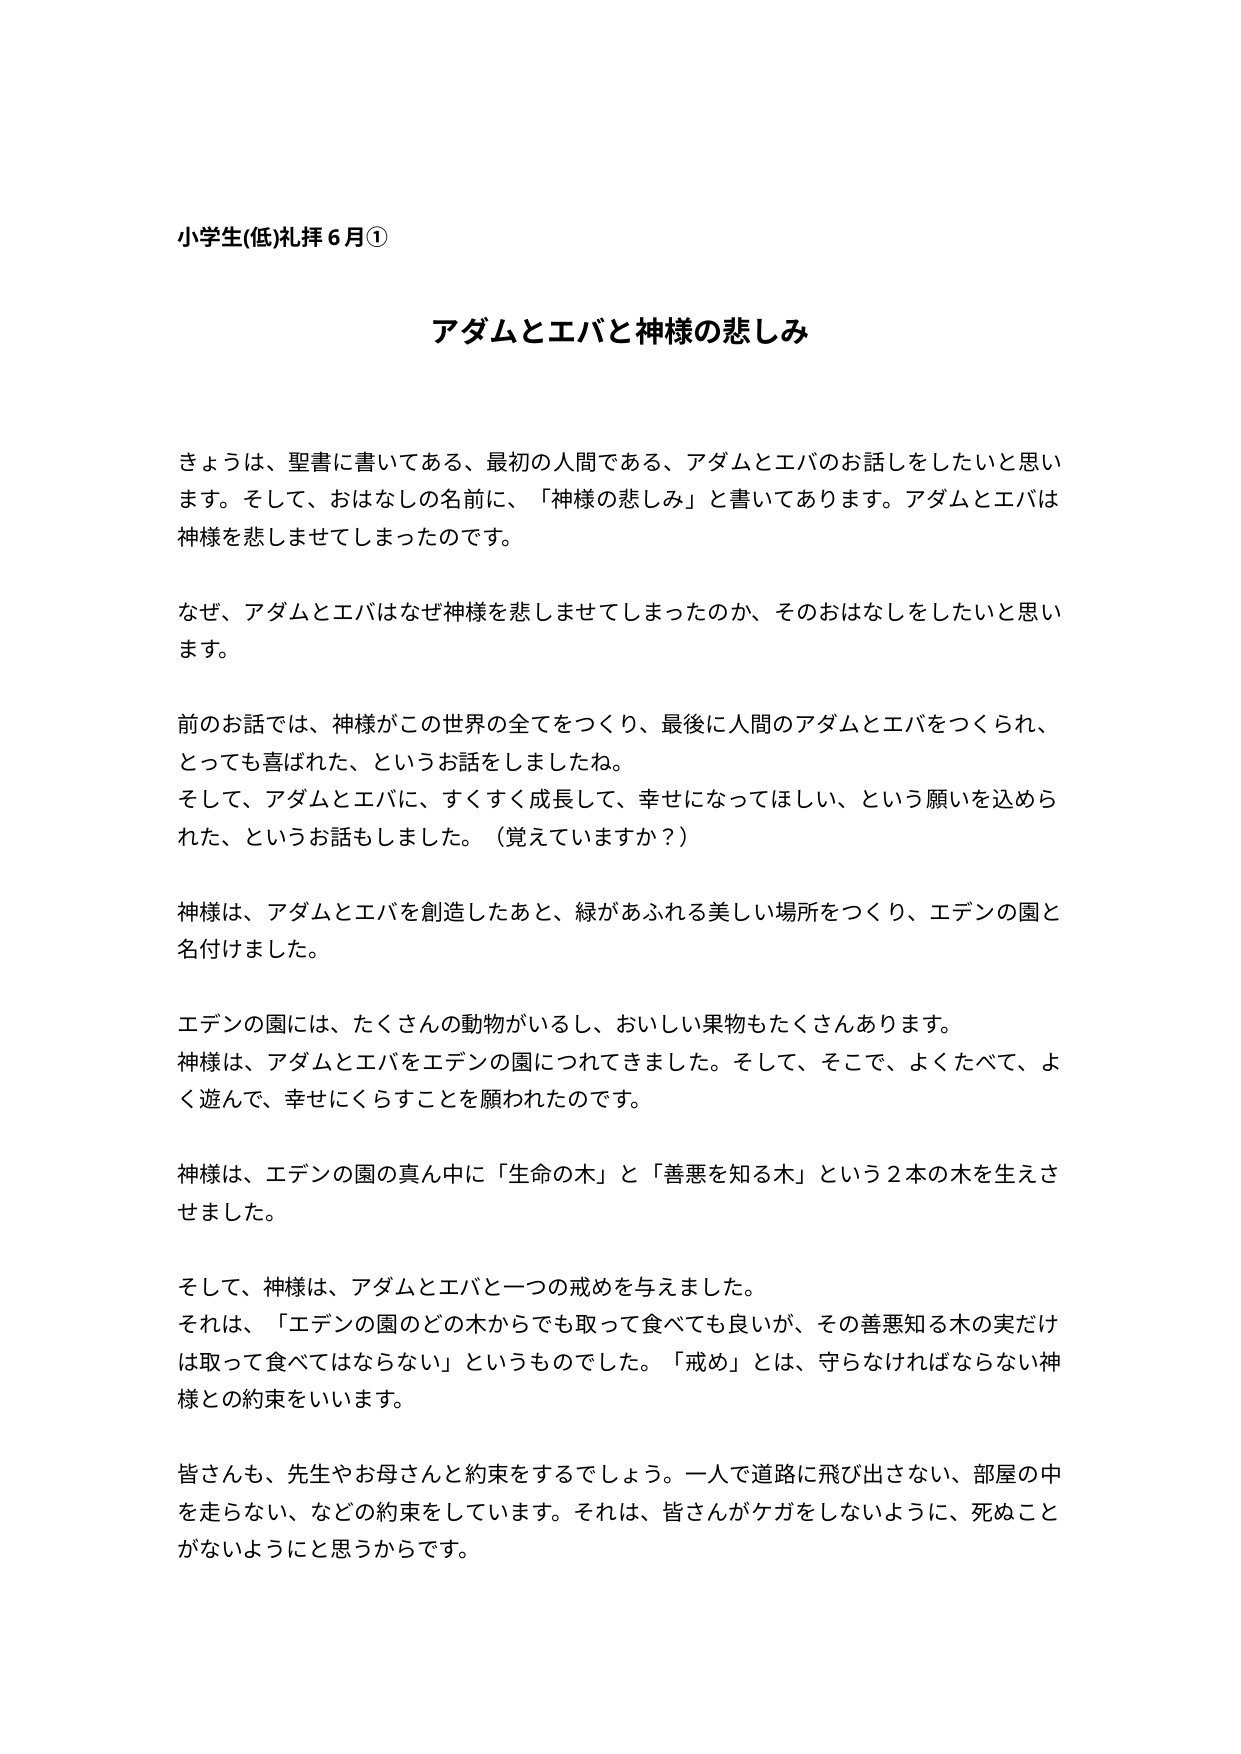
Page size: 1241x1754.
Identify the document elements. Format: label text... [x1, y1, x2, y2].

text 前のお話では、神様がこの世界の全てをつくり、最後に人間のアダムとエバをつくられ、とっても喜ばれた、というお話をしましたね。 [177, 704, 1063, 779]
text なぜ、アダムとエバはなぜ神様を悲しませてしまったのか、そのおはなしをしたいと思います。 [177, 592, 1063, 667]
text 神様は、アダムとエバを創造したあと、緑があふれる美しい場所をつくり、エデンの園と名付けました。 [177, 892, 1063, 967]
text 神様は、アダムとエバをエデンの園につれてきました。そして、そこで、よくたべて、よく遊んで、幸せにくらすことを願われたのです。 [177, 1042, 1063, 1117]
text 皆さんも、先生やお母さんと約束をするでしょう。一人で道路に飛び出さない、部屋の中を走らない、などの約束をしています。それは、皆さんがケガをしないように、死ぬことがないようにと思うからです。 [177, 1454, 1063, 1567]
text 小学生(低)礼拝6月① [177, 217, 1063, 254]
text エデンの園には、たくさんの動物がいるし、おいしい果物もたくさんあります。 [177, 1004, 1063, 1042]
text きょうは、聖書に書いてある、最初の人間である、アダムとエバのお話しをしたいと思います。そして、おはなしの名前に、「神様の悲しみ」と書いてあります。アダムとエバは神様を悲しませてしまったのです。 [177, 442, 1063, 554]
text それは、「エデンの園のどの木からでも取って食べても良いが、その善悪知る木の実だけは取って食べてはならない」というものでした。「戒め」とは、守らなければならない神様との約束をいいます。 [177, 1304, 1063, 1417]
text アダムとエバと神様の悲しみ [177, 292, 1063, 367]
text 神様は、エデンの園の真ん中に「生命の木」と「善悪を知る木」という２本の木を生えさせました。 [177, 1154, 1063, 1229]
text そして、神様は、アダムとエバと一つの戒めを与えました。 [177, 1267, 1063, 1304]
text そして、アダムとエバに、すくすく成長して、幸せになってほしい、という願いを込められた、というお話もしました。（覚えていますか？） [177, 779, 1063, 854]
